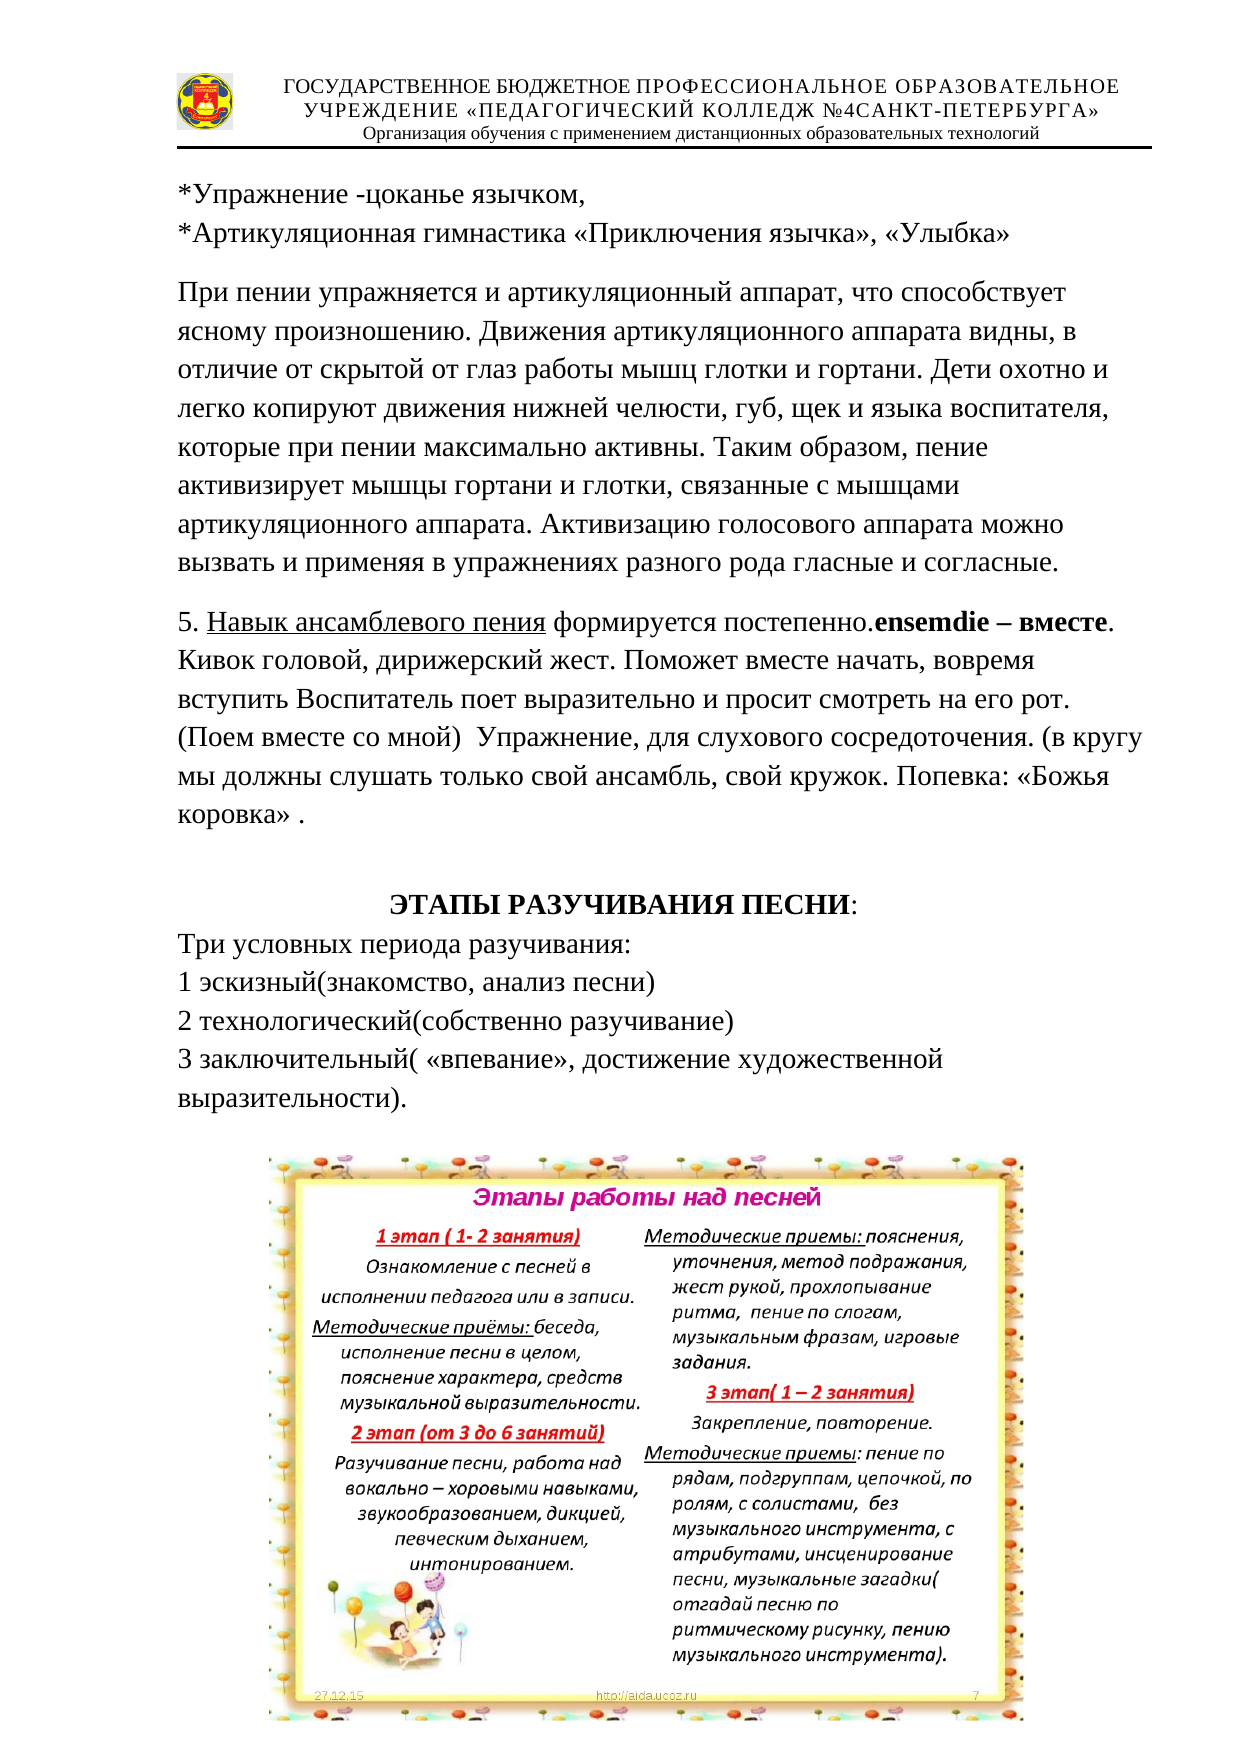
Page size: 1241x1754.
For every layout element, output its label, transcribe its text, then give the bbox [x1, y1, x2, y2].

text 5. Навык ансамблевого пения формируется постепенно.ensemdie – вместе. Кивок головой, дирижерский жест. Поможет вместе начать, вовремя вступить Воспитатель поет выразительно и просит смотреть на его рот. (Поем вместе со мной) Упражнение, для слухового сосредоточения. (в кругу мы должны слушать только свой ансамбль, свой кружок. Попевка: «Божья коровка» . [177, 604, 1152, 862]
picture [269, 1155, 1024, 1721]
text ЭТАПЫ РАЗУЧИВАНИЯ ПЕСНИ: Три условных периода разучивания: 1 эскизный(знакомство, анализ песни) 2 технологический(собственно разучивание) 3 заключительный( «впевание», достижение художественной выразительности). [177, 887, 1152, 1113]
text *Упражнение -цоканье язычком, *Артикуляционная гимнастика «Приключения язычка», «Улыбка» [177, 177, 1152, 249]
picture [176, 73, 234, 130]
text При пении упражняется и артикуляционный аппарат, что способствует ясному произношению. Движения артикуляционного аппарата видны, в отличие от скрытой от глаз работы мышц глотки и гортани. Дети охотно и легко копируют движения нижней челюсти, губ, щек и языка воспитателя, которые при пении максимально активны. Таким образом, пение активизирует мышцы гортани и глотки, связанные с мышцами артикуляционного аппарата. Активизацию голосового аппарата можно вызвать и применяя в упражнениях разного рода гласные и согласные. [177, 274, 1152, 578]
